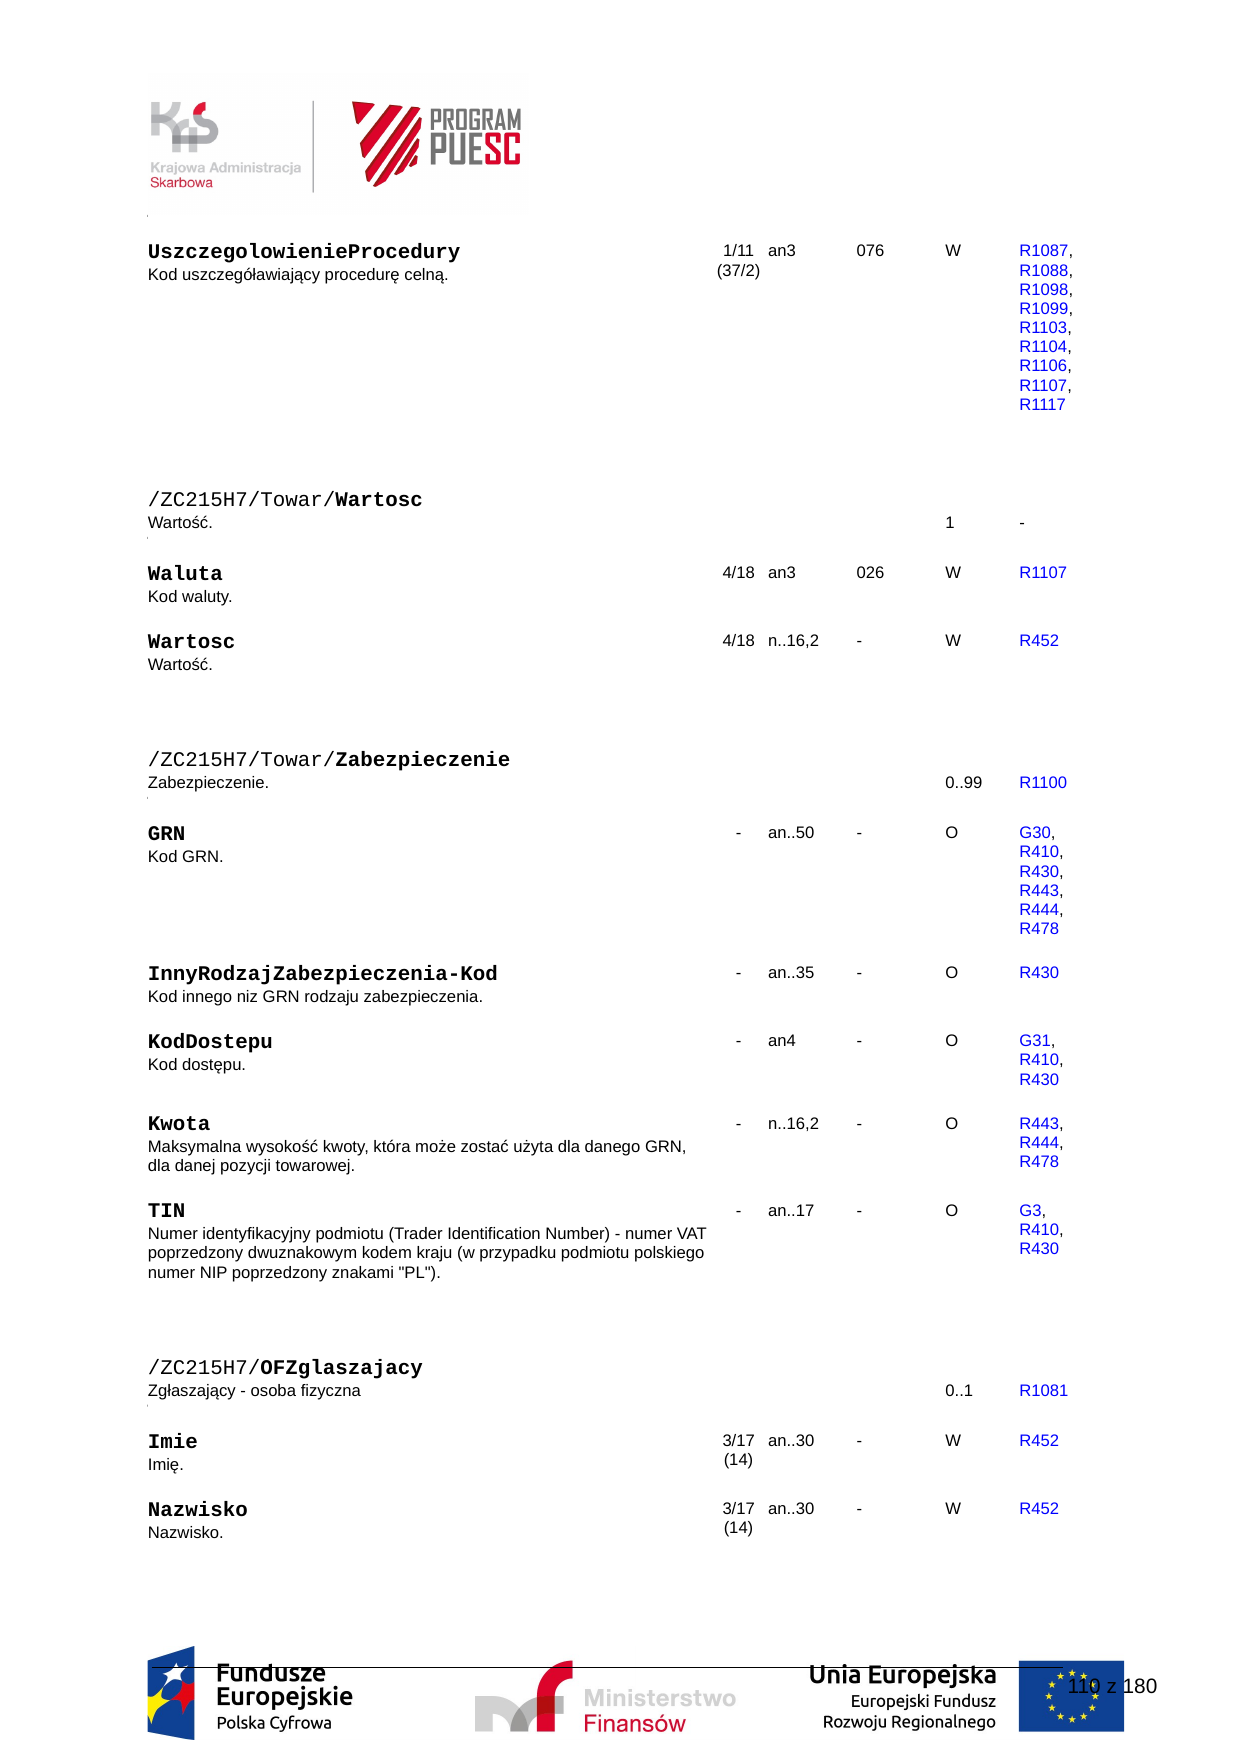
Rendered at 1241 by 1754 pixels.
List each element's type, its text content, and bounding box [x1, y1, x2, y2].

text /ZC215H7/OFZglaszajacy [148, 1357, 1122, 1381]
picture [147, 73, 529, 215]
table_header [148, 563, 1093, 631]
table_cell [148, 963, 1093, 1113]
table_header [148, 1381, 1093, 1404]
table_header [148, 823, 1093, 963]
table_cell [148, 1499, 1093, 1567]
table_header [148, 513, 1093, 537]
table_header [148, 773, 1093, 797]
text /ZC215H7/Towar/Zabezpieczenie [148, 749, 1122, 773]
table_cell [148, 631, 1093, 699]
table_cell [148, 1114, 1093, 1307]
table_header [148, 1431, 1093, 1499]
picture [147, 1646, 1125, 1740]
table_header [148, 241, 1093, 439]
text /ZC215H7/Towar/Wartosc [148, 489, 1122, 513]
